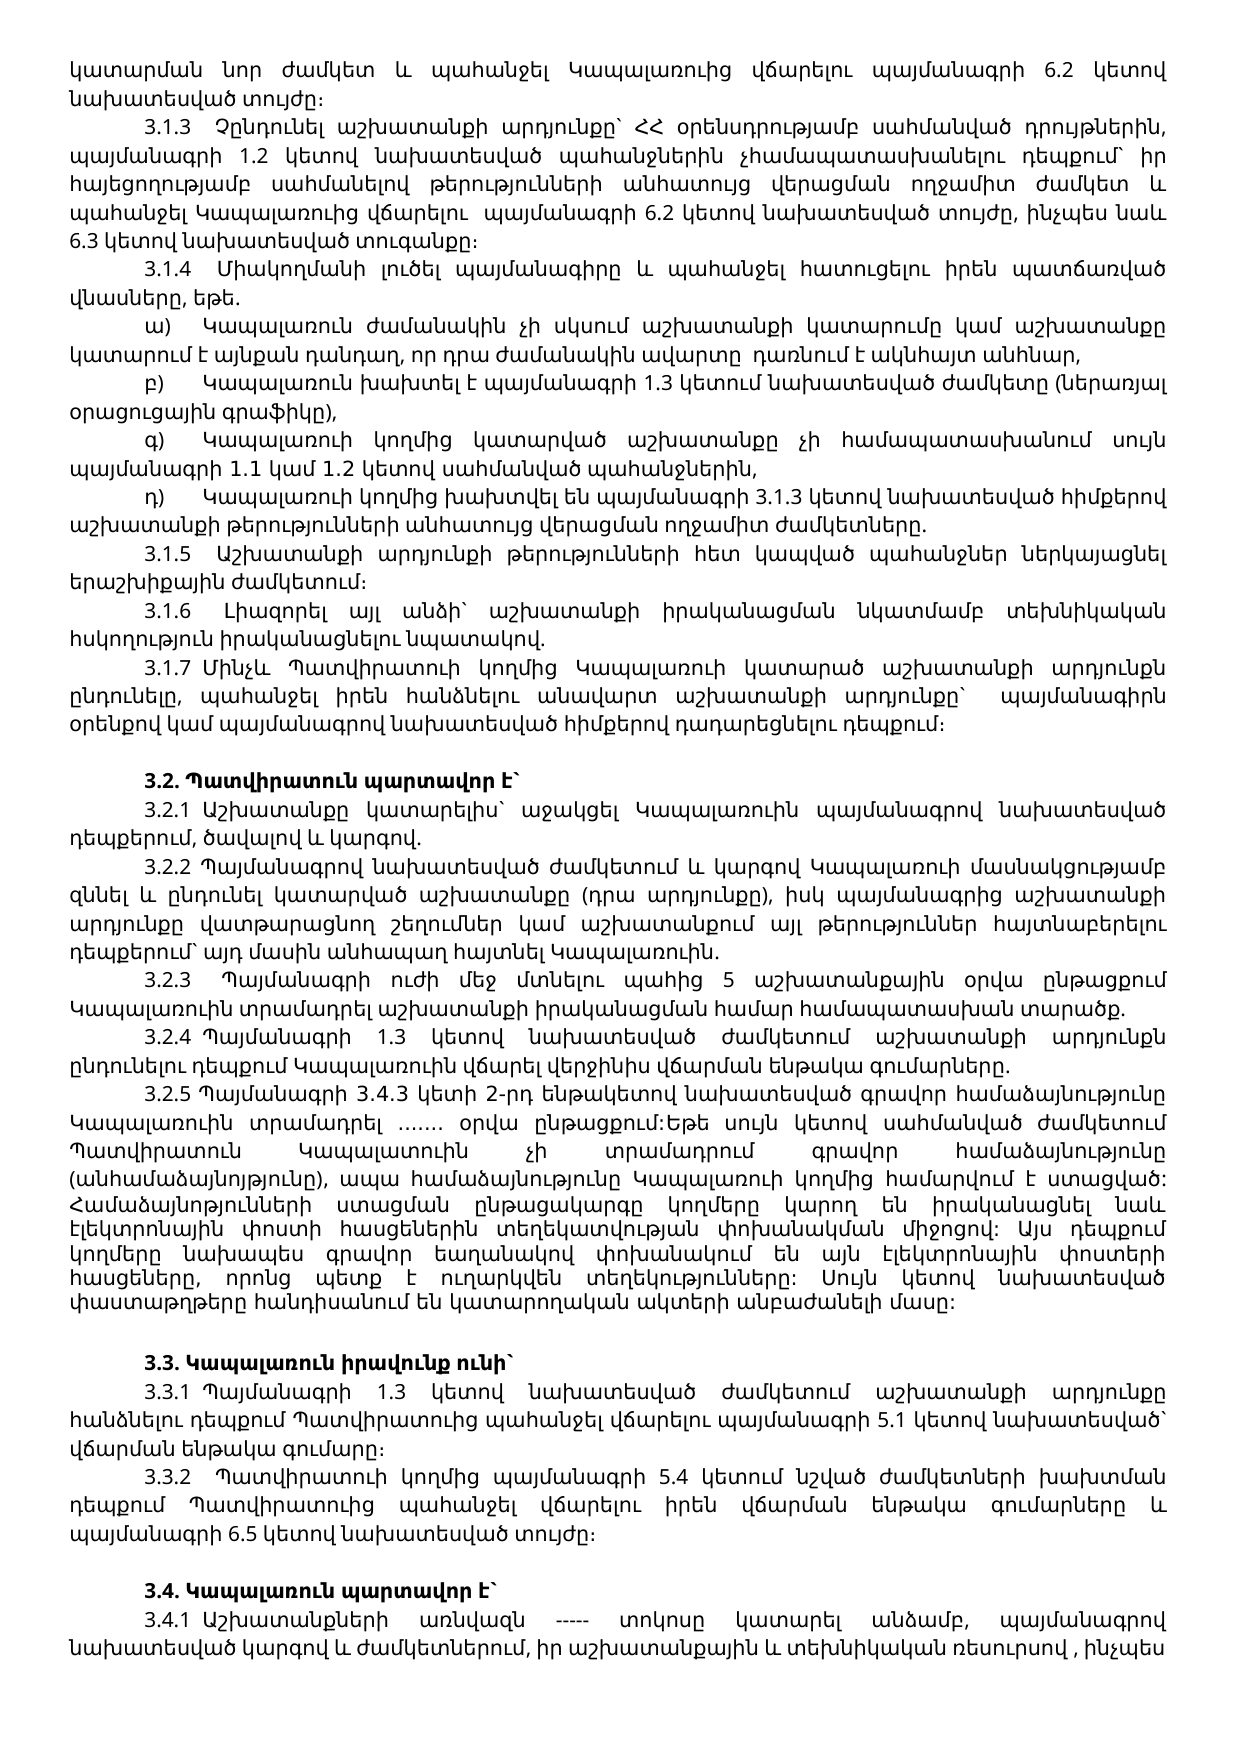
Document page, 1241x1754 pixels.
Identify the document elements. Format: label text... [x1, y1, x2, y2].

text 3.2.4 Պայմանագրի 1.3 կետով նախատեսված ժամկետում աշխատանքի արդյունքն ընդունելու դեպքում Կապալառուին վճարել վերջինիս վճարման ենթակա գումարները. [69, 1022, 1167, 1079]
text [69, 1605, 1167, 1662]
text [69, 56, 1167, 112]
text 3.1.4 Միակողմանի լուծել պայմանագիրը և պահանջել հատուցելու իրեն պատճառված վնասները, եթե. [69, 254, 1167, 311]
text 3.2.1 Աշխատանքը կատարելիս` աջակցել Կապալառուին պայմանագրով նախատեսված դեպքերում, ծավալով և կարգով. [69, 795, 1167, 852]
text 3.2.2 Պայմանագրով նախատեսված ժամկետում և կարգով Կապալառուի մասնակցությամբ զննել և ընդունել կատարված աշխատանքը (դրա արդյունքը), իսկ պայմանագրից աշխատանքի արդյունքը վատթարացնող շեղումներ կամ աշխատանքում այլ թերություններ հայտնաբերելու դեպքերում` այդ մասին անհապաղ հայտնել Կապալառուին. [69, 852, 1167, 966]
text 3.1.5 Աշխատանքի արդյունքի թերությունների հետ կապված պահանջներ ներկայացնել երաշխիքային ժամկետում։ [69, 539, 1167, 596]
text 3.4. Կապալառուն պարտավոր է` [69, 1576, 1167, 1605]
text 3.3. Կապալառուն իրավունք ունի` [69, 1348, 1167, 1377]
text 3.1.6 Լիազորել այլ անձի` աշխատանքի իրականացման նկատմամբ տեխնիկական հսկողություն իրականացնելու նպատակով. [69, 596, 1167, 653]
text 3.1.7 Մինչև Պատվիրատուի կողմից Կապալառուի կատարած աշխատանքի արդյունքն ընդունելը, պահանջել իրեն հանձնելու անավարտ աշխատանքի արդյունքը` պայմանագիրն օրենքով կամ պայմանագրով նախատեսված հիմքերով դադարեցնելու դեպքում։ [69, 653, 1167, 738]
text 3.2. Պատվիրատուն պարտավոր է` [69, 766, 1167, 795]
text 3.2.3 Պայմանագրի ուժի մեջ մտնելու պահից 5 աշխատանքային օրվա ընթացքում Կապալառուին տրամադրել աշխատանքի իրականացման համար համապատասխան տարածք. [69, 966, 1167, 1022]
text բ) Կապալառուն խախտել է պայմանագրի 1.3 կետում նախատեսված ժամկետը (ներառյալ օրացուցային գրաֆիկը), [69, 368, 1167, 425]
text դ) Կապալառուի կողմից խախտվել են պայմանագրի 3.1.3 կետով նախատեսված հիմքերով աշխատանքի թերությունների անհատույց վերացման ողջամիտ ժամկետները. [69, 482, 1167, 539]
text 3.3.2 Պատվիրատուի կողմից պայմանագրի 5.4 կետում նշված ժամկետների խախտման դեպքում Պատվիրատուից պահանջել վճարելու իրեն վճարման ենթակա գումարները և պայմանագրի 6.5 կետով նախատեսված տույժը։ [69, 1462, 1167, 1547]
text ա) Կապալառուն ժամանակին չի սկսում աշխատանքի կատարումը կամ աշխատանքը կատարում է այնքան դանդաղ, որ դրա ժամանակին ավարտը դառնում է ակնհայտ անհնար, [69, 311, 1167, 368]
text գ) Կապալառուի կողմից կատարված աշխատանքը չի համապատասխանում սույն պայմանագրի 1.1 կամ 1.2 կետով սահմանված պահանջներին, [69, 425, 1167, 482]
text 3.1.3 Չընդունել աշխատանքի արդյունքը` ՀՀ օրենսդրությամբ սահմանված դրույթներին, պայմանագրի 1.2 կետով նախատեսված պահանջներին չհամապատասխանելու դեպքում` իր հայեցողությամբ սահմանելով թերությունների անհատույց վերացման ողջամիտ ժամկետ և պահանջել Կապալառուից վճարելու պայմանագրի 6.2 կետով նախատեսված տույժը, ինչպես նաև 6.3 կետով նախատեսված տուգանքը։ [69, 112, 1167, 254]
text 3.2.5 Պայմանագրի 3.4.3 կետի 2-րդ ենթակետով նախատեսված գրավոր համաձայնությունը Կապալառուին տրամադրել ....... օրվա ընթացքում:Եթե սույն կետով սահմանված ժամկետում Պատվիրատուն Կապալատուին չի տրամադրում գրավոր համաձայնությունը (անհամաձայնոյթյունը), ապա համաձայնությունը Կապալառուի կողմից համարվում է ստացված: Համաձայնոթյունների ստացման ընթացակարգը կողմերը կարող են իրականացնել նաև էլեկտրոնային փոստի հասցեներին տեղեկատվության փոխանակման միջոցով: Այս դեպքում կողմերը նախապես գրավոր եաղանակով փոխանակում են այն էլեկտրոնային փոստերի հասցեները, որոնց պետք է ուղարկվեն տեղեկությունները: Սույն կետով նախատեսված փաստաթղթերը հանդիսանում են կատարողական ակտերի անբաժանելի մասը: [69, 1079, 1167, 1314]
text 3.3.1 Պայմանագրի 1.3 կետով նախատեսված ժամկետում աշխատանքի արդյունքը հանձնելու դեպքում Պատվիրատուից պահանջել վճարելու պայմանագրի 5.1 կետով նախատեսված` վճարման ենթակա գումարը։ [69, 1377, 1167, 1462]
